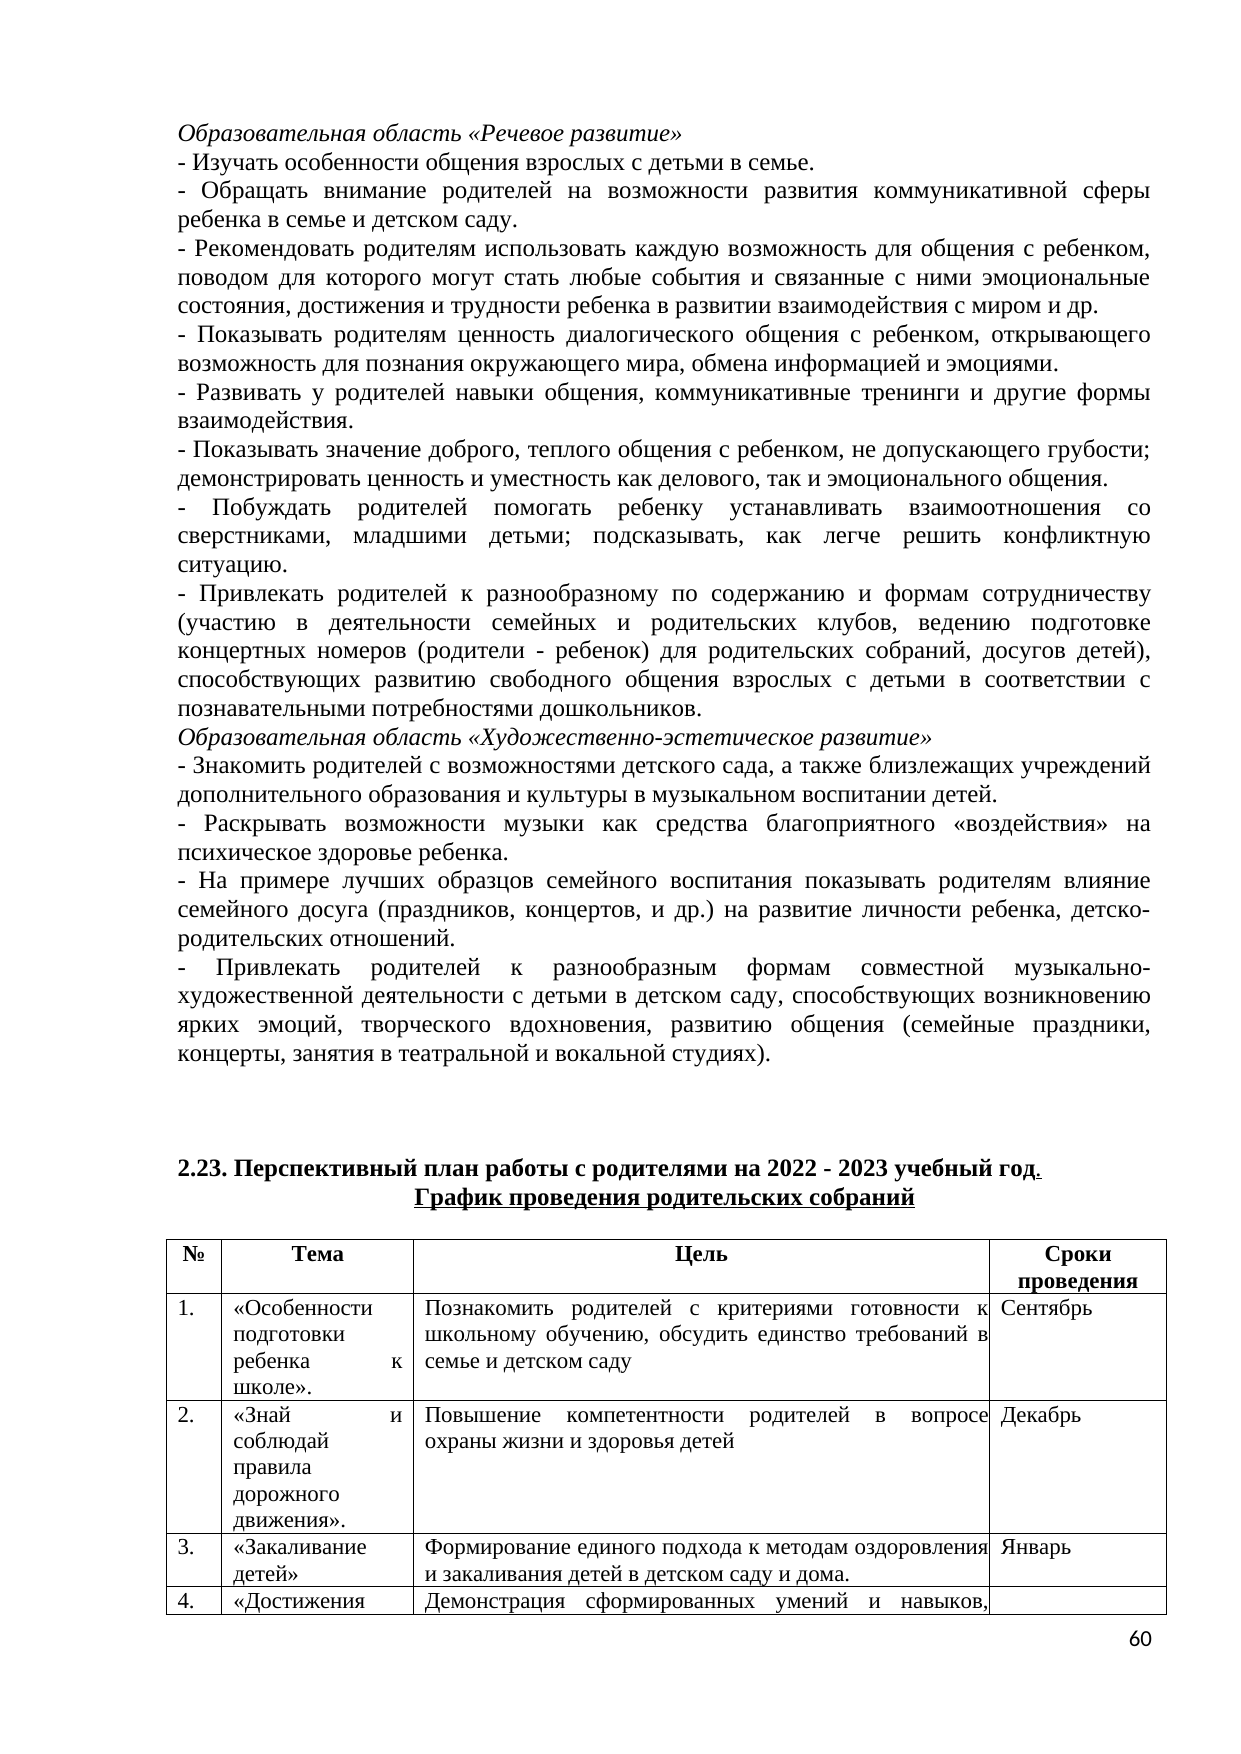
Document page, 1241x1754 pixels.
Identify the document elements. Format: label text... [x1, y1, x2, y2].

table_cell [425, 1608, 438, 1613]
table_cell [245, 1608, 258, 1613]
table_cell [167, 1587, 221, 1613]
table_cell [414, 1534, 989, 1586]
text - Привлекать родителей к разнообразным формам совместной музыкально-художественной деятельности с детьми в детском саду, способствующих возникновению ярких эмоций, творческого вдохновения, развитию общения (семейные праздники, концерты, занятия в театральной и вокальной студиях). [177, 952, 1152, 1067]
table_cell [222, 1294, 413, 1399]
text Образовательная область «Художественно-эстетическое развитие» [177, 722, 1152, 751]
text - Показывать родителям ценность диалогического общения с ребенком, открывающего возможность для познания окружающего мира, обмена информацией и эмоциями. [177, 319, 1152, 377]
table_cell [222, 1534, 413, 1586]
text - Привлекать родителей к разнообразному по содержанию и формам сотрудничеству (участию в деятельности семейных и родительских клубов, ведению подготовке концертных номеров (родители - ребенок) для родительских собраний, досугов детей), способствующих развитию свободного общения взрослых с детьми в соответствии с познавательными потребностями дошкольников. [177, 578, 1152, 722]
text Образовательная область «Речевое развитие» [177, 118, 1152, 147]
text - Раскрывать возможности музыки как средства благоприятного «воздействия» на психическое здоровье ребенка. [177, 808, 1152, 866]
text 2.23. Перспективный план работы с родителями на 2022 - 2023 учебный год. [177, 1153, 1152, 1182]
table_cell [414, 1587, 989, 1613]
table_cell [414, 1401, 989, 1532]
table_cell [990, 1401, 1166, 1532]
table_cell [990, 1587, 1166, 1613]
text - На примере лучших образцов семейного воспитания показывать родителям влияние семейного досуга (праздников, концертов, и др.) на развитие личности ребенка, детско-родительских отношений. [177, 866, 1152, 952]
text - Знакомить родителей с возможностями детского сада, а также близлежащих учреждений дополнительного образования и культуры в музыкальном воспитании детей. [177, 751, 1152, 808]
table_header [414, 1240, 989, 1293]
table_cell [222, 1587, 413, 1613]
text - Развивать у родителей навыки общения, коммуникативные тренинги и другие формы взаимодействия. [177, 377, 1152, 434]
text - Изучать особенности общения взрослых с детьми в семье. [177, 147, 1152, 176]
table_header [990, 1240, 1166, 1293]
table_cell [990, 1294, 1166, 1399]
text - Показывать значение доброго, теплого общения с ребенком, не допускающего грубости; демонстрировать ценность и уместность как делового, так и эмоционального общения. [177, 434, 1152, 492]
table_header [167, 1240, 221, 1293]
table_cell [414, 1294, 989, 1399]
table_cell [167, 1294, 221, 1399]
text - Обращать внимание родителей на возможности развития коммуникативной сферы ребенка в семье и детском саду. [177, 176, 1152, 233]
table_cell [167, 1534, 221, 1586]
text График проведения родительских собраний [177, 1182, 1152, 1211]
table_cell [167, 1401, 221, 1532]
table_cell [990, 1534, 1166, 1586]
text - Рекомендовать родителям использовать каждую возможность для общения с ребенком, поводом для которого могут стать любые события и связанные с ними эмоциональные состояния, достижения и трудности ребенка в развитии взаимодействия с миром и др. [177, 233, 1152, 319]
text - Побуждать родителей помогать ребенку устанавливать взаимоотношения со сверстниками, младшими детьми; подсказывать, как легче решить конфликтную ситуацию. [177, 492, 1152, 578]
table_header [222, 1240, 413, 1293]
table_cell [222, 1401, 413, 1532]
